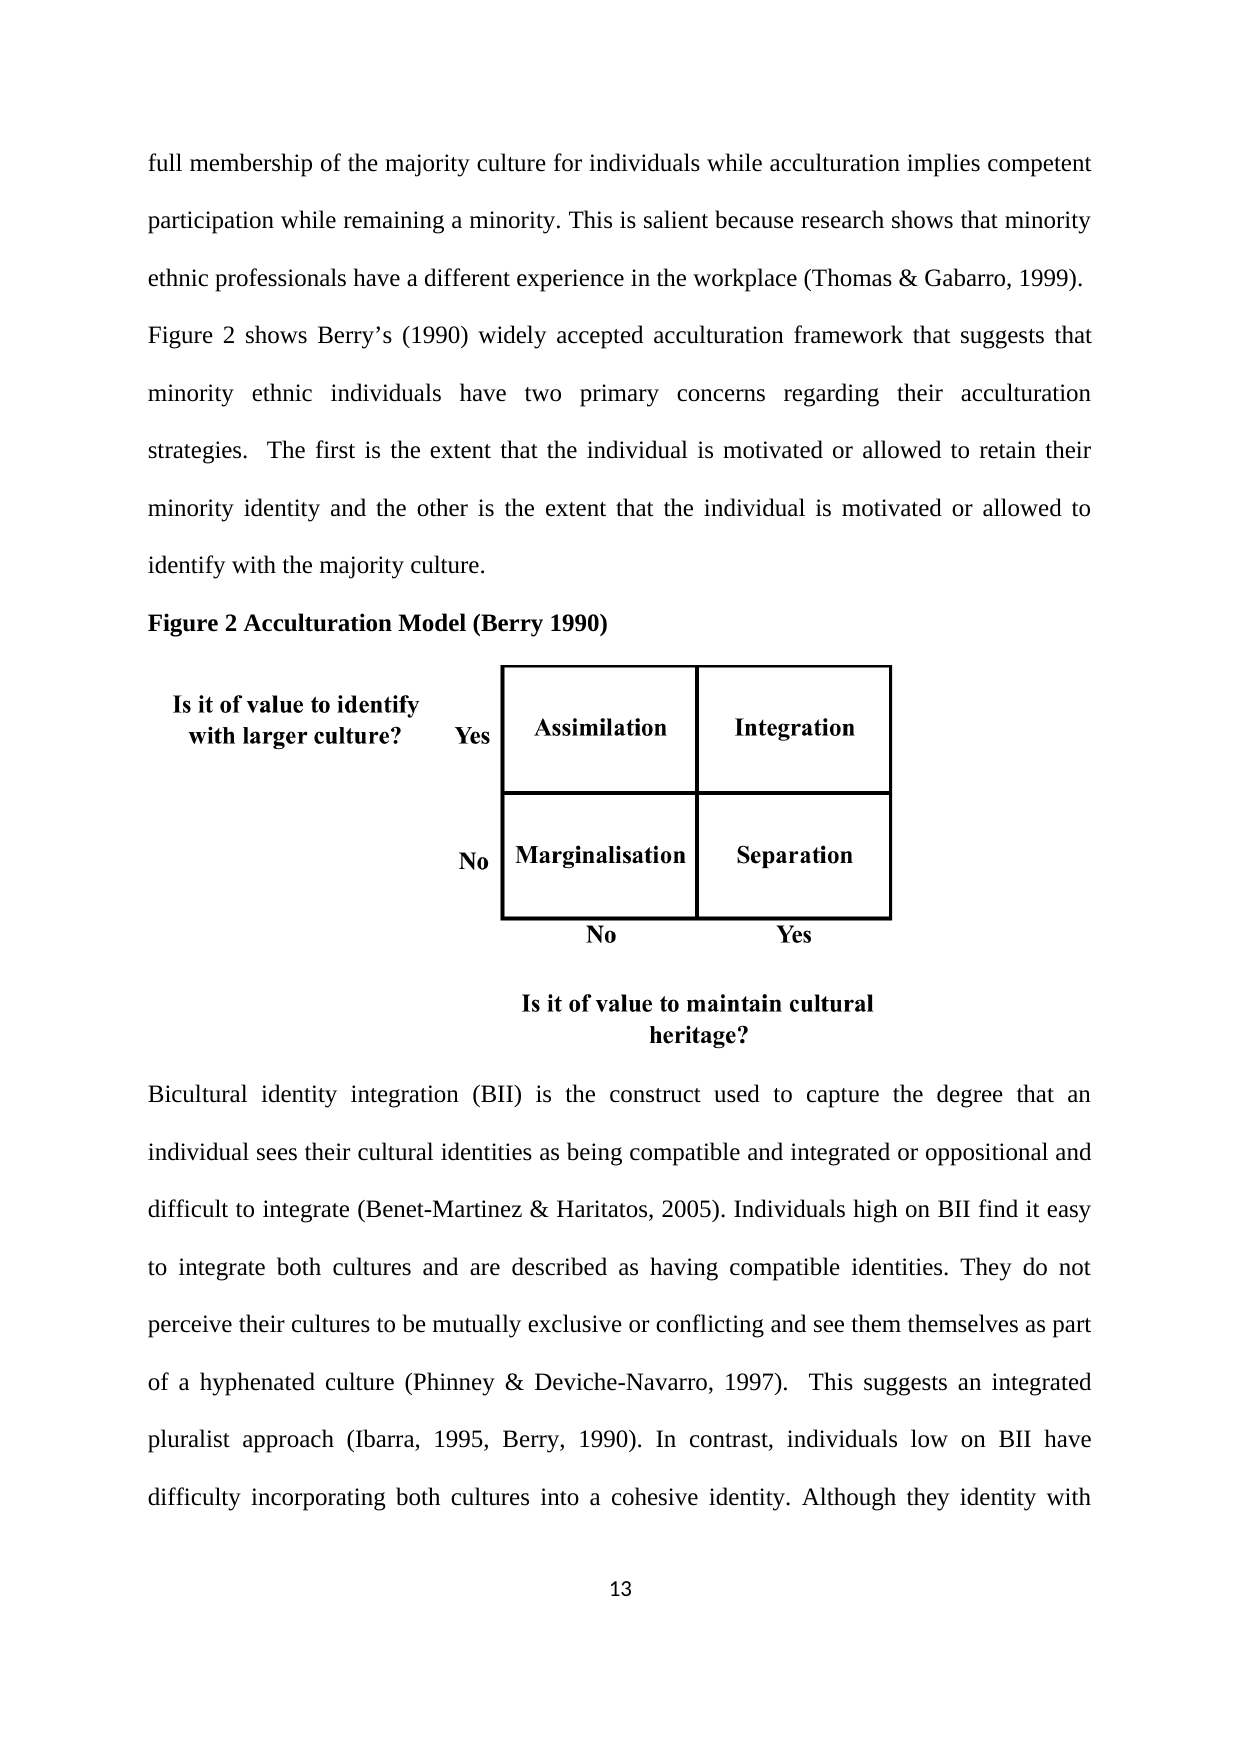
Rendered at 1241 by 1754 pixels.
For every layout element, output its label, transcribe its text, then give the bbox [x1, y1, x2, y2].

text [148, 148, 1092, 291]
picture [147, 665, 893, 1052]
text Figure 2 shows Berry’s (1990) widely accepted acculturation framework that suggests that minority ethnic individuals have two primary concerns regarding their acculturation strategies. The first is the extent that the individual is motivated or allowed to retain their minority identity and the other is the extent that the individual is motivated or allowed to identify with the majority culture. [148, 320, 1092, 579]
text Figure 2 Acculturation Model (Berry 1990) [148, 608, 1092, 636]
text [148, 1079, 1092, 1511]
